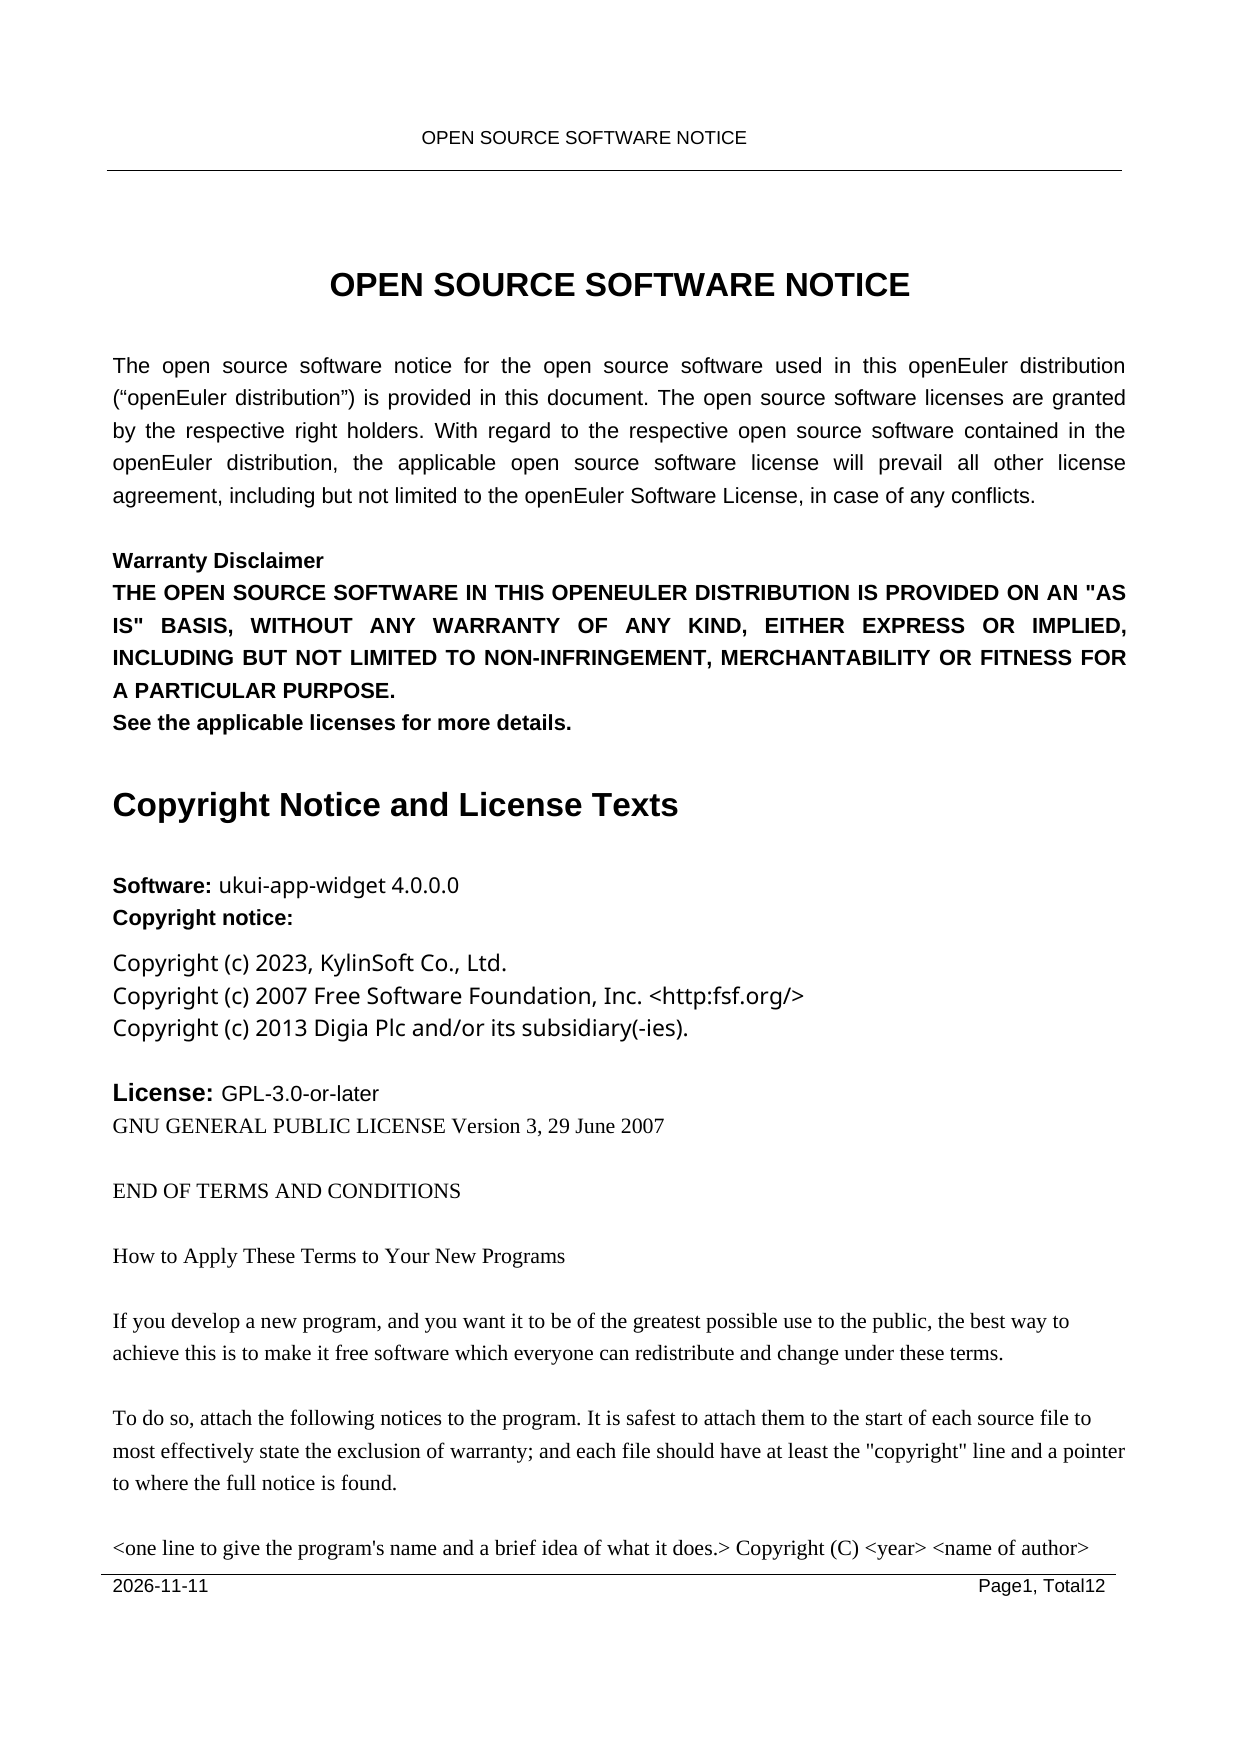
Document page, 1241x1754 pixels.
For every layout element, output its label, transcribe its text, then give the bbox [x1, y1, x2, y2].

text Copyright Notice and License Texts [112, 771, 1128, 836]
title Software: ukui-app-widget 4.0.0.0 [112, 869, 1128, 901]
text License: GPL-3.0-or-later [112, 1077, 1128, 1109]
text OPEN SOURCE SOFTWARE NOTICE [112, 251, 1128, 316]
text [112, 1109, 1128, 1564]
text Copyright (c) 2023, KylinSoft Co., Ltd. Copyright (c) 2007 Free Software Foundation, Inc. <http:fsf.org/> Copyright (c) 2013 Digia Plc and/or its subsidiary(-ies). [112, 947, 1128, 1077]
text Copyright notice: [112, 901, 1128, 934]
text The open source software notice for the open source software used in this openEuler distribution (“openEuler distribution”) is provided in this document. The open source software licenses are granted by the respective right holders. With regard to the respective open source software contained in the openEuler distribution, the applicable open source software license will prevail all other license agreement, including but not limited to the openEuler Software License, in case of any conflicts. [112, 349, 1128, 511]
text THE OPEN SOURCE SOFTWARE IN THIS OPENEULER DISTRIBUTION IS PROVIDED ON AN "AS IS" BASIS, WITHOUT ANY WARRANTY OF ANY KIND, EITHER EXPRESS OR IMPLIED, INCLUDING BUT NOT LIMITED TO NON-INFRINGEMENT, MERCHANTABILITY OR FITNESS FOR A PARTICULAR PURPOSE. See the applicable licenses for more details. [112, 576, 1128, 739]
text Warranty Disclaimer [112, 544, 1128, 576]
